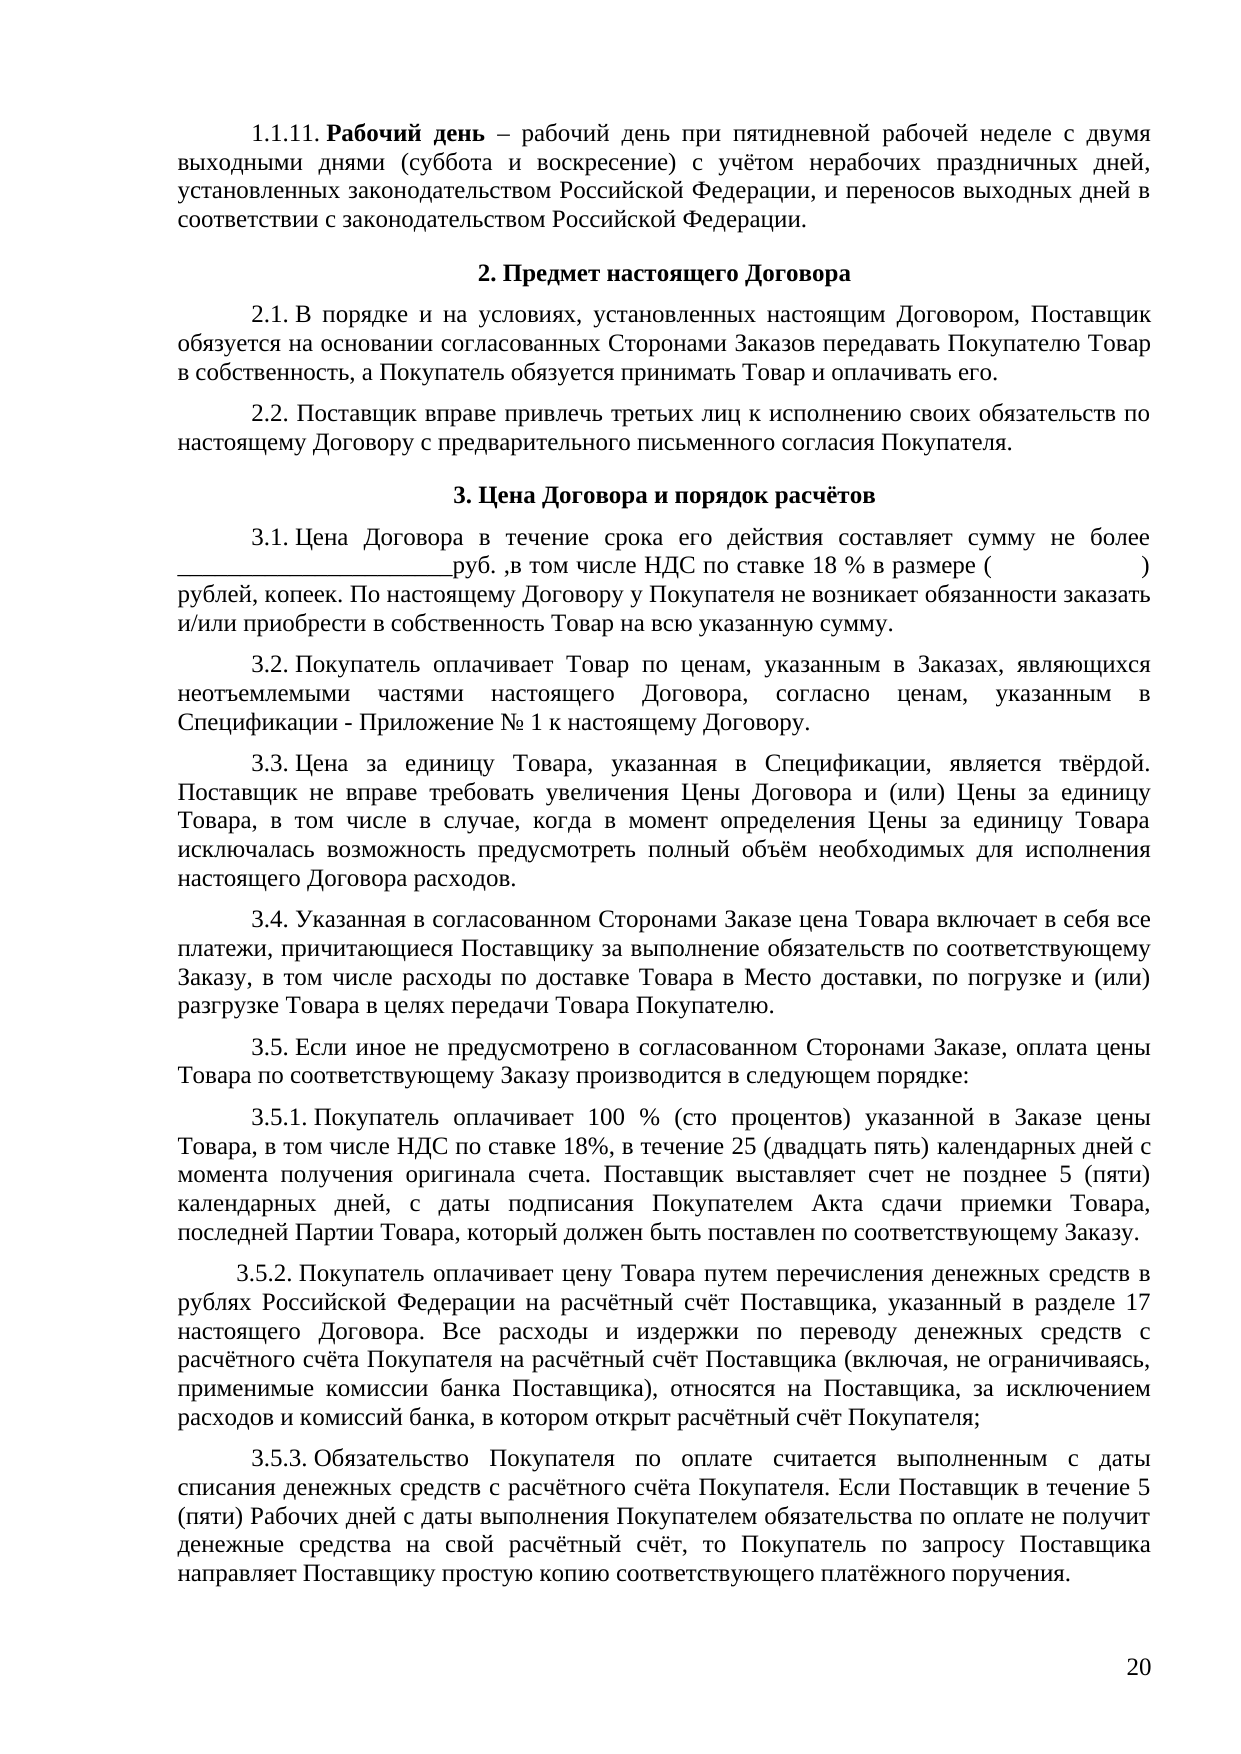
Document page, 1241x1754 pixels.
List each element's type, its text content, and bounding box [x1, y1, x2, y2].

list Обязательство Покупателя по оплате считается выполненным с даты списания денежных средств с расчётного счёта Покупателя. Если Поставщик в течение 5 (пяти) Рабочих дней с даты выполнения Покупателем обязательства по оплате не получит денежные средства на свой расчётный счёт, то Покупатель по запросу Поставщика направляет Поставщику простую копию соответствующего платёжного поручения. [177, 1443, 1152, 1587]
list Если иное не предусмотрено в согласованном Сторонами Заказе, оплата цены Товара по соответствующему Заказу производится в следующем порядке: [177, 1032, 1152, 1089]
list Цена Договора в течение срока его действия составляет сумму не более ______________________руб. ,в том числе НДС по ставке 18 % в размере ( ) рублей, копеек. По настоящему Договору у Покупателя не возникает обязанности заказать и/или приобрести в собственность Товар на всю указанную сумму. [177, 522, 1152, 637]
list Рабочий день – рабочий день при пятидневной рабочей неделе с двумя выходными днями (суббота и воскресение) с учётом нерабочих праздничных дней, установленных законодательством Российской Федерации, и переносов выходных дней в соответствии с законодательством Российской Федерации. [177, 118, 1152, 233]
list Цена Договора и порядок расчётов [177, 481, 1152, 509]
list Предмет настоящего Договора [177, 258, 1152, 287]
list Указанная в согласованном Сторонами Заказе цена Товара включает в себя все платежи, причитающиеся Поставщику за выполнение обязательств по соответствующему Заказу, в том числе расходы по доставке Товара в Место доставки, по погрузке и (или) разгрузке Товара в целях передачи Товара Покупателю. [177, 904, 1152, 1019]
list В порядке и на условиях, установленных настоящим Договором, Поставщик обязуется на основании согласованных Сторонами Заказов передавать Покупателю Товар в собственность, а Покупатель обязуется принимать Товар и оплачивать его. [177, 299, 1152, 386]
text 2.2. Поставщик вправе привлечь третьих лиц к исполнению своих обязательств по настоящему Договору с предварительного письменного согласия Покупателя. [177, 398, 1152, 456]
list Покупатель оплачивает Товар по ценам, указанным в Заказах, являющихся неотъемлемыми частями настоящего Договора, согласно ценам, указанным в Спецификации - Приложение № 1 к настоящему Договору. [177, 649, 1152, 736]
list Цена за единицу Товара, указанная в Спецификации, является твёрдой. Поставщик не вправе требовать увеличения Цены Договора и (или) Цены за единицу Товара, в том числе в случае, когда в момент определения Цены за единицу Товара исключалась возможность предусмотреть полный объём необходимых для исполнения настоящего Договора расходов. [177, 748, 1152, 892]
list Покупатель оплачивает цену Товара путем перечисления денежных средств в рублях Российской Федерации на расчётный счёт Поставщика, указанный в разделе 17 настоящего Договора. Все расходы и издержки по переводу денежных средств с расчётного счёта Покупателя на расчётный счёт Поставщика (включая, не ограничиваясь, применимые комиссии банка Поставщика), относятся на Поставщика, за исключением расходов и комиссий банка, в котором открыт расчётный счёт Покупателя; [177, 1258, 1152, 1431]
list Покупатель оплачивает 100 % (сто процентов) указанной в Заказе цены Товара, в том числе НДС по ставке 18%, в течение 25 (двадцать пять) календарных дней с момента получения оригинала счета. Поставщик выставляет счет не позднее 5 (пяти) календарных дней, с даты подписания Покупателем Акта сдачи приемки Товара, последней Партии Товара, который должен быть поставлен по соответствующему Заказу. [177, 1102, 1152, 1246]
